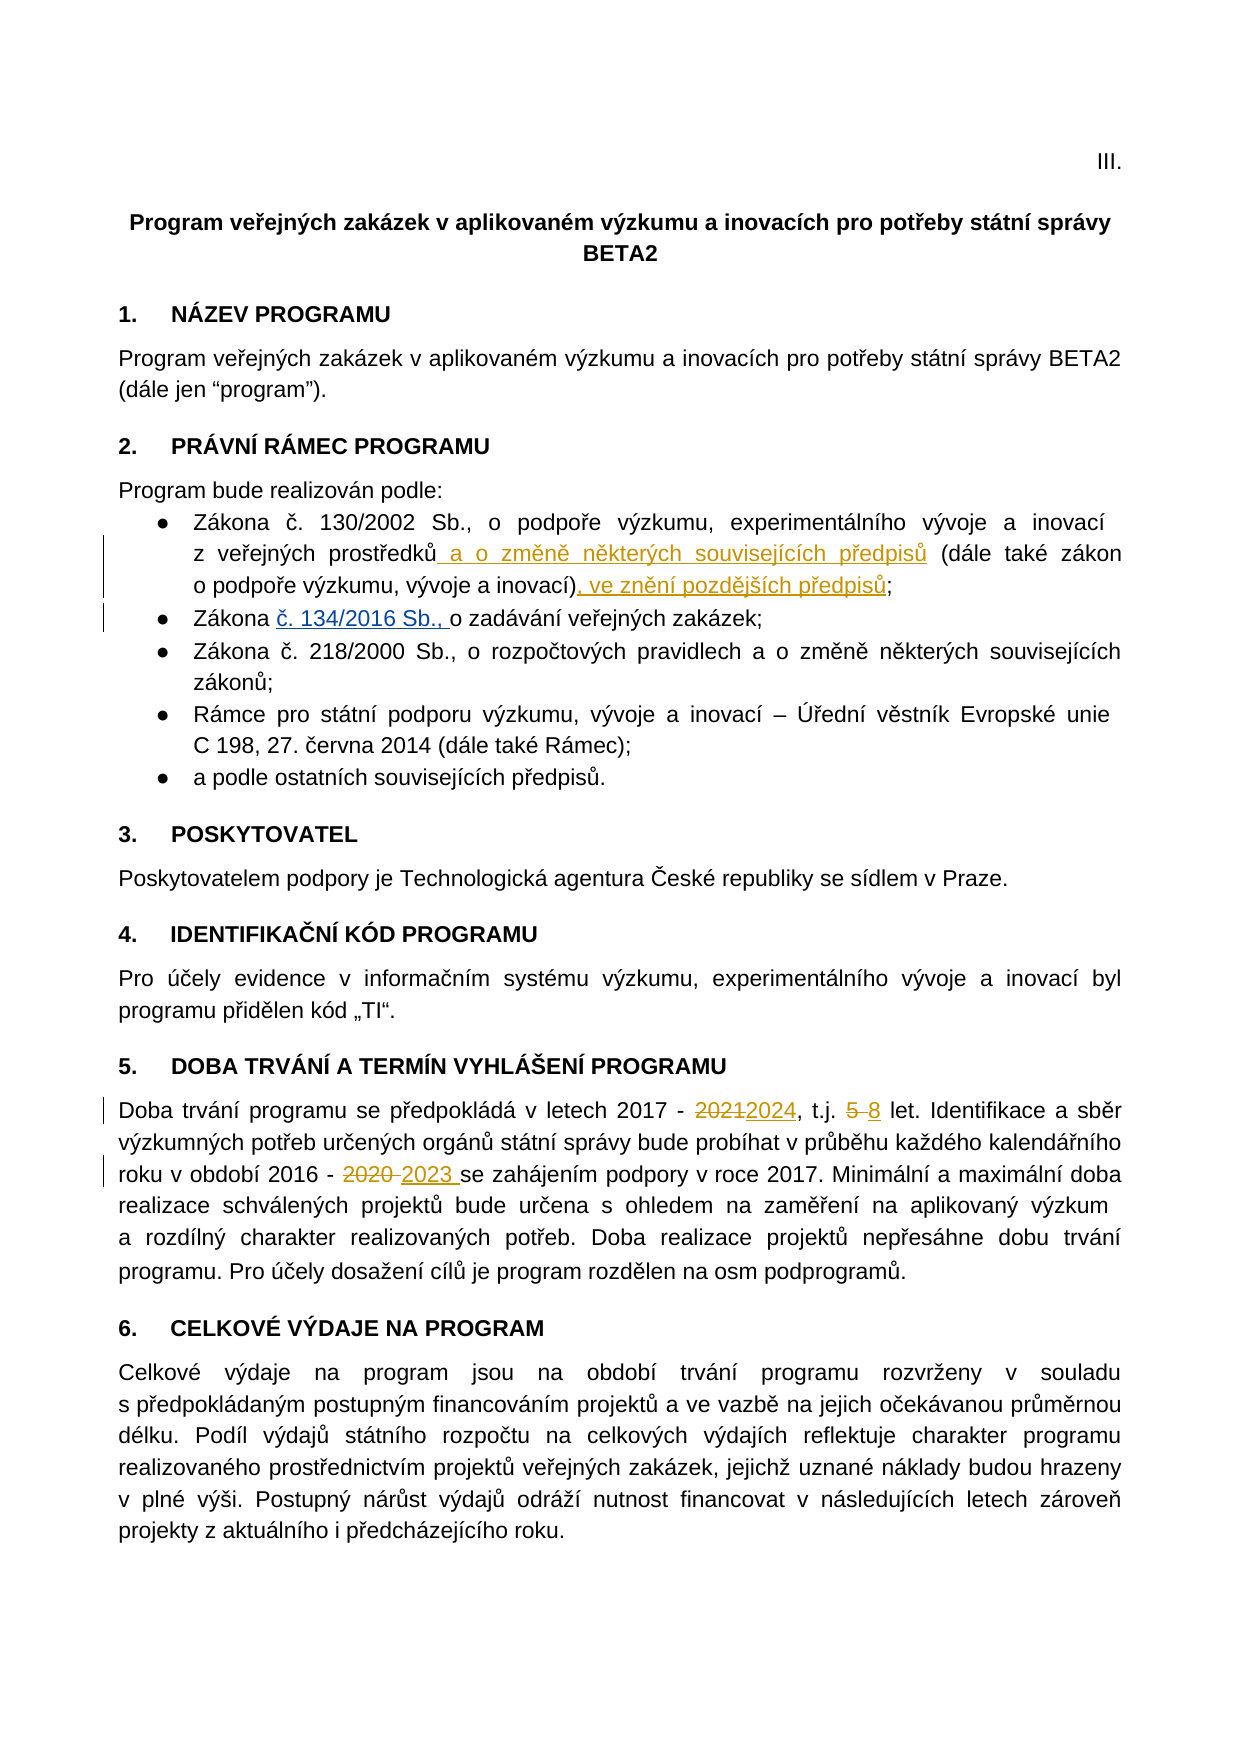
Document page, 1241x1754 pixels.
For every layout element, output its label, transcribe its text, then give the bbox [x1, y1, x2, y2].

text Program veřejných zakázek v aplikovaném výzkumu a inovacích pro potřeby státní správy BETA2 [118, 208, 1122, 266]
text Doba trvání programu se předpokládá v letech 2017 - , t.j. let. Identifikace a sběr výzkumných potřeb určených orgánů státní správy bude probíhat v průběhu každého kalendářního roku v období 2016 - se zahájením podpory v roce 2017. Minimální a maximální doba realizace schválených projektů bude určena s ohledem na zaměření na aplikovaný výzkum a rozdílný charakter realizovaných potřeb. Doba realizace projektů nepřesáhne dobu trvání programu. Pro účely dosažení cílů je program rozdělen na osm podprogramů. [118, 1097, 1122, 1284]
text Poskytovatelem podpory je Technologická agentura České republiky se sídlem v Praze. [118, 864, 1122, 891]
subtitle NÁZEV PROGRAMU [118, 301, 1122, 327]
list a podle ostatních souvisejících předpisů. [156, 764, 1122, 790]
text Program veřejných zakázek v aplikovaném výzkumu a inovacích pro potřeby státní správy BETA2 (dále jen “program”). [118, 345, 1122, 403]
text Pro účely evidence v informačním systému výzkumu, experimentálního vývoje a inovací byl programu přidělen kód „TI“. [118, 965, 1122, 1023]
list Zákona o zadávání veřejných zakázek; [156, 603, 1122, 632]
subtitle POSKYTOVATEL [118, 821, 1122, 847]
subtitle DOBA TRVÁNÍ A TERMÍN VYHLÁŠENÍ PROGRAMU [118, 1053, 1122, 1080]
text III. [118, 148, 1122, 174]
list Zákona č. 218/2000 Sb., o rozpočtových pravidlech a o změně některých souvisejících zákonů; [156, 638, 1122, 696]
text Celkové výdaje na program jsou na období trvání programu rozvrženy v souladu s předpokládaným postupným financováním projektů a ve vazbě na jejich očekávanou průměrnou délku. Podíl výdajů státního rozpočtu na celkových výdajích reflektuje charakter programu realizovaného prostřednictvím projektů veřejných zakázek, jejichž uznané náklady budou hrazeny v plné výši. Postupný nárůst výdajů odráží nutnost financovat v následujících letech zároveň projekty z aktuálního i předcházejícího roku. [118, 1359, 1122, 1543]
text Program bude realizován podle: [118, 477, 1122, 503]
subtitle IDENTIFIKAČNÍ KÓD PROGRAMU [118, 921, 1122, 947]
list Rámce pro státní podporu výzkumu, vývoje a inovací – Úřední věstník Evropské unie C 198, 27. června 2014 (dále také Rámec); [156, 701, 1122, 759]
list Zákona č. 130/2002 Sb., o podpoře výzkumu, experimentálního vývoje a inovací z veřejných prostředků (dále také zákon o podpoře výzkumu, vývoje a inovací); [156, 508, 1122, 598]
subtitle PRÁVNÍ RÁMEC PROGRAMU [118, 433, 1122, 459]
subtitle CELKOVÉ VÝDAJE NA PROGRAM [118, 1315, 1122, 1342]
